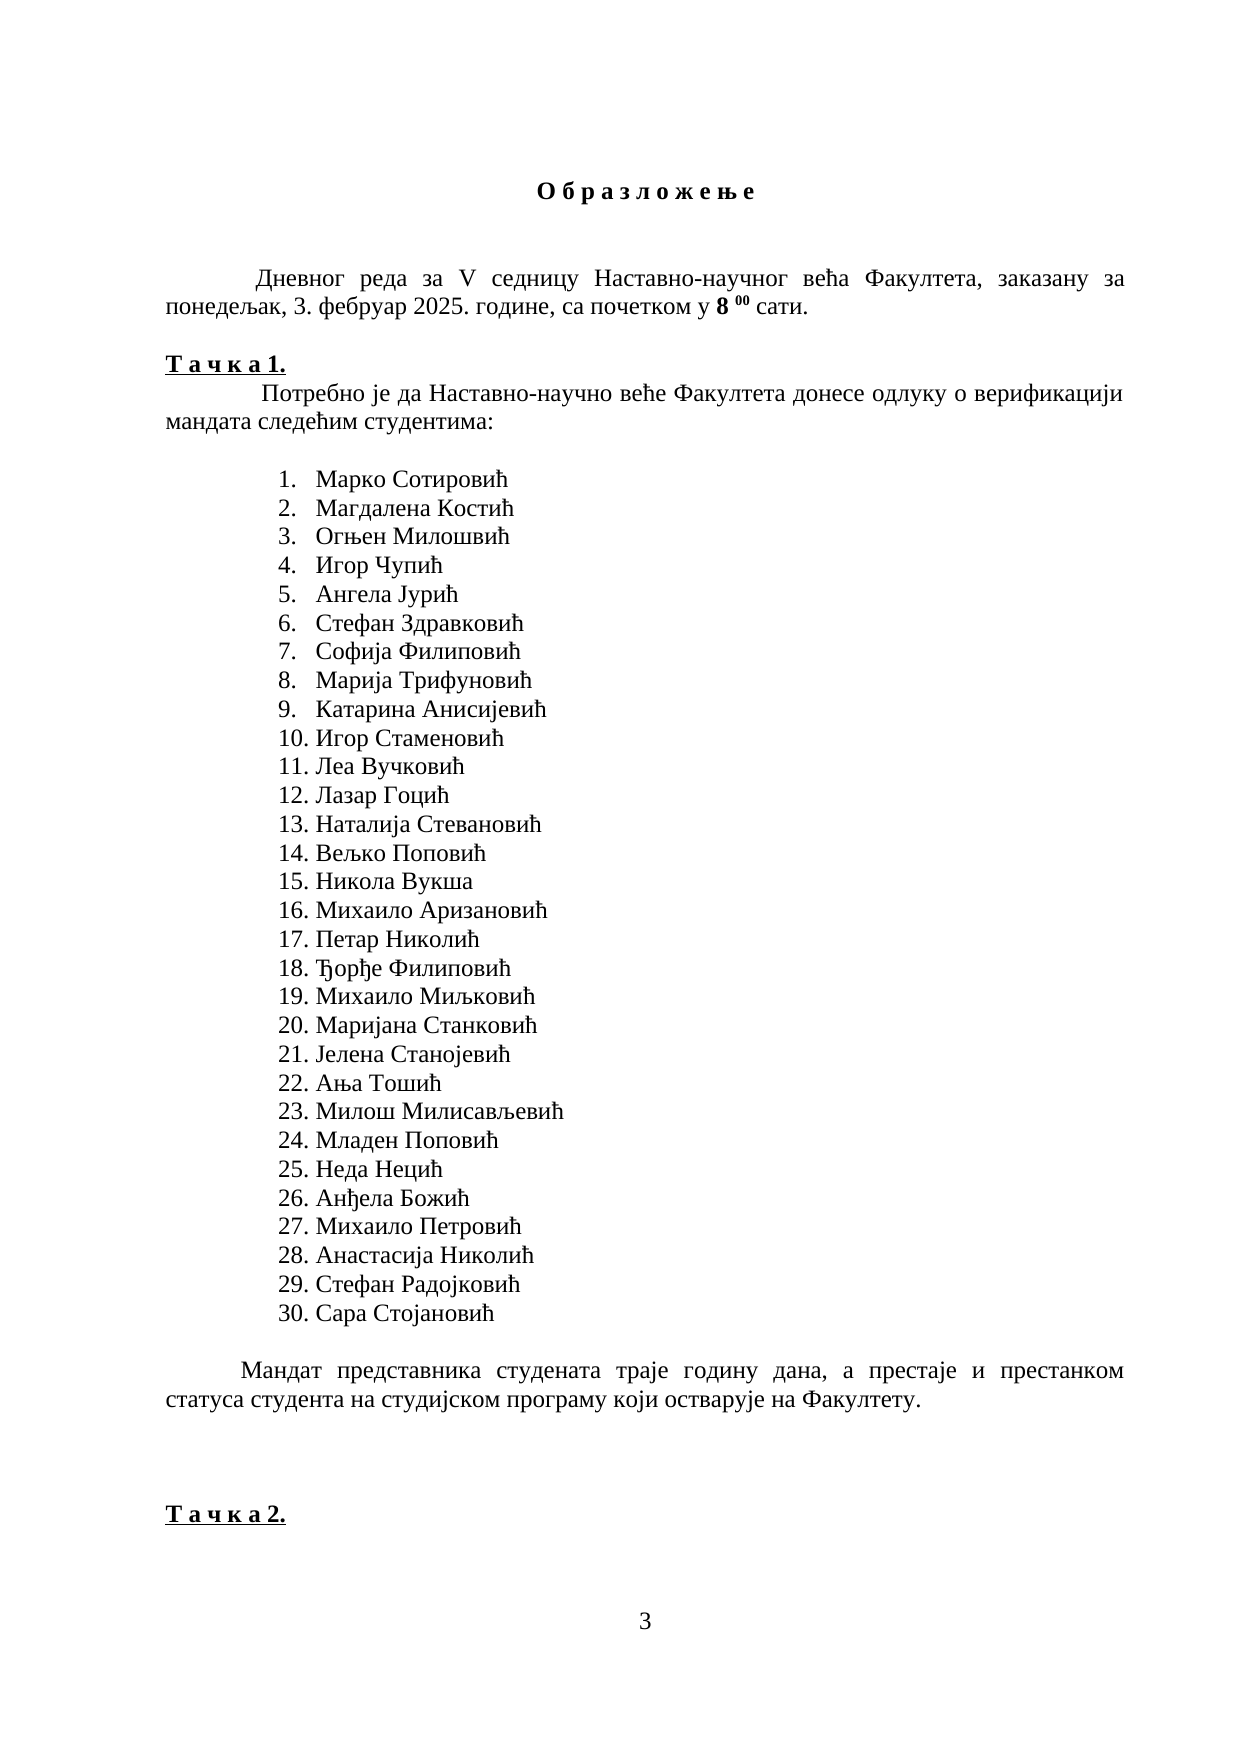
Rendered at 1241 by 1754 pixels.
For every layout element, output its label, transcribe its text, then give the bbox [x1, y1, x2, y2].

text Т а ч к а 2. [165, 1499, 1125, 1528]
list Сара Стојановић [278, 1298, 1125, 1326]
list Вељко Поповић [278, 838, 1125, 866]
list Леа Вучковић [278, 751, 1125, 780]
list Лазар Гоцић [278, 780, 1125, 809]
list Петар Николић [278, 924, 1125, 953]
list Неда Нецић [278, 1154, 1125, 1183]
list Марија Трифуновић [278, 665, 1125, 694]
list Марко Сотировић [278, 464, 1125, 493]
list Игор Чупић [278, 550, 1125, 579]
text О б р а з л о ж е њ е [165, 176, 1125, 205]
list Михаило Петровић [278, 1211, 1125, 1240]
list Маријана Станковић [278, 1010, 1125, 1039]
list Стефан Здравковић [278, 608, 1125, 636]
list Анастасија Николић [278, 1240, 1125, 1269]
text Мандат представника студената траје годину дана, а престаје и престанком статуса студента на студијском програму који остварује на Факултету. [165, 1355, 1125, 1413]
list Софија Филиповић [278, 636, 1125, 665]
list Игор Стаменовић [278, 723, 1125, 751]
list Михаило Аризановић [278, 895, 1125, 924]
text Дневног реда за V седницу Наставно-научног већа Факултета, заказану за понедељак, 3. фебруар 2025. године, са почетком у 8 00 сати. [165, 263, 1125, 320]
list Магдалена Костић [278, 493, 1125, 521]
list Ђорђе Филиповић [278, 953, 1125, 981]
list Ангела Јурић [278, 579, 1125, 608]
list Јелена Станојевић [278, 1039, 1125, 1068]
list Огњен Милошвић [278, 521, 1125, 550]
list Стефан Радојковић [278, 1269, 1125, 1298]
list Милош Милисављевић [278, 1096, 1125, 1125]
text Потребно је да Наставно-научно веће Факултета донесе одлуку о верификацији мандата следећим студентима: [165, 378, 1125, 435]
list Наталија Стевановић [278, 809, 1125, 838]
list Младен Поповић [278, 1125, 1125, 1154]
text Т а ч к а 1. [165, 349, 1125, 378]
list Никола Вукша [278, 866, 1125, 895]
list Катарина Анисијевић [278, 694, 1125, 723]
list Ања Тошић [278, 1068, 1125, 1096]
list Анђела Божић [278, 1183, 1125, 1211]
list Михаило Миљковић [278, 981, 1125, 1010]
